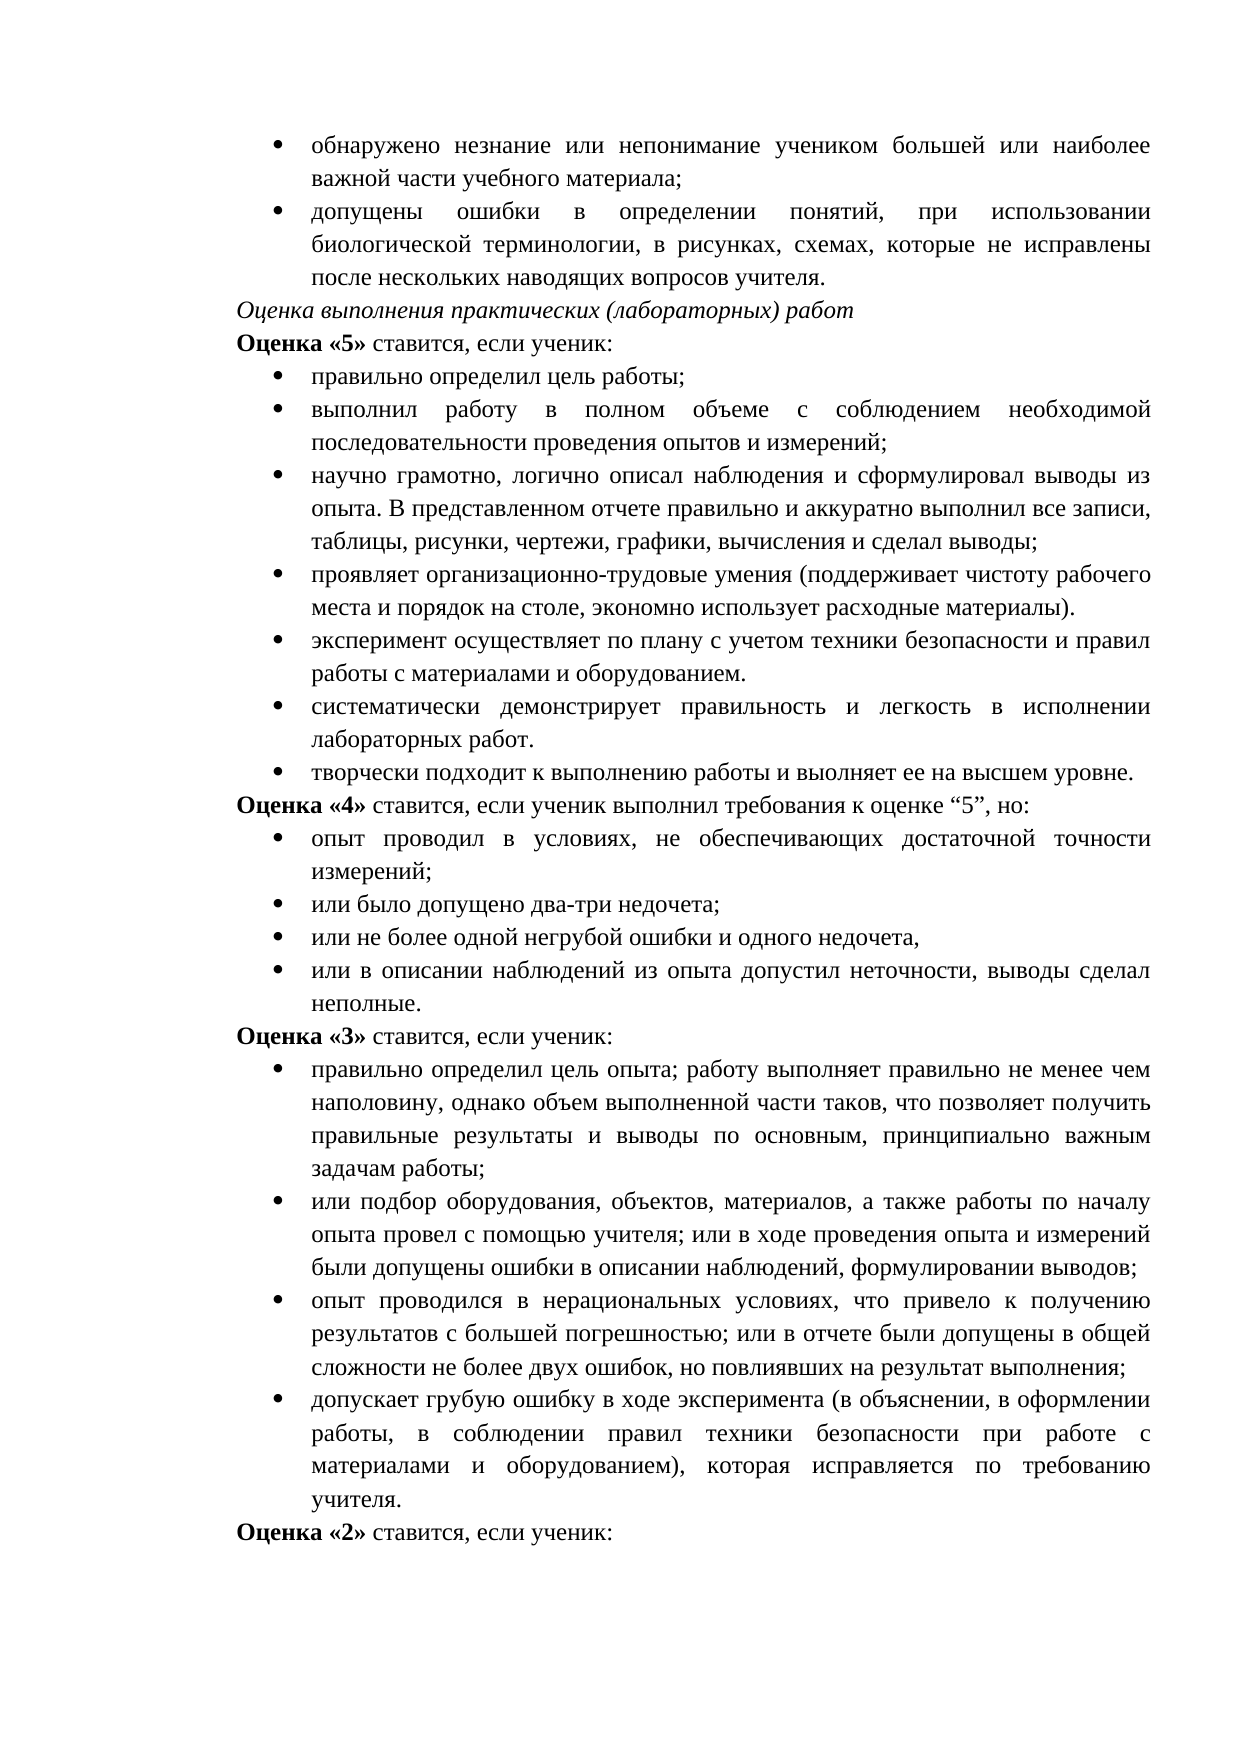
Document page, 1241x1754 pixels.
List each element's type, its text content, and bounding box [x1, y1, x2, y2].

list эксперимент осуществляет по плану с учетом техники безопасности и правил работы с материалами и оборудованием. [274, 625, 1152, 687]
list научно грамотно, логично описал наблюдения и сформулировал выводы из опыта. В представленном отчете правильно и аккуратно выполнил все записи, таблицы, рисунки, чертежи, графики, вычисления и сделал выводы; [274, 460, 1152, 555]
text Оценка «3» ставится, если ученик: [177, 1021, 1152, 1050]
text Оценка «2» ставится, если ученик: [177, 1517, 1152, 1545]
list или не более одной негрубой ошибки и одного недочета, [274, 922, 1152, 951]
list или подбор оборудования, объектов, материалов, а также работы по началу опыта провел с помощью учителя; или в ходе проведения опыта и измерений были допущены ошибки в описании наблюдений, формулировании выводов; [274, 1186, 1152, 1281]
text Оценка выполнения практических (лабораторных) работ [177, 295, 1152, 324]
list опыт проводил в условиях, не обеспечивающих достаточной точности измерений; [274, 823, 1152, 885]
list правильно определил цель опыта; работу выполняет правильно не менее чем наполовину, однако объем выполненной части таков, что позволяет получить правильные результаты и выводы по основным, принципиально важным задачам работы; [274, 1054, 1152, 1182]
list или было допущено два-три недочета; [274, 889, 1152, 918]
text Оценка «4» ставится, если ученик выполнил требования к оценке “5”, но: [177, 790, 1152, 819]
list обнаружено незнание или непонимание учеником большей или наиболее важной части учебного материала; [274, 130, 1152, 192]
list или в описании наблюдений из опыта допустил неточности, выводы сделал неполные. [274, 955, 1152, 1017]
list допущены ошибки в определении понятий, при использовании биологической терминологии, в рисунках, схемах, которые не исправлены после нескольких наводящих вопросов учителя. [274, 196, 1152, 291]
list творчески подходит к выполнению работы и выолняет ее на высшем уровне. [274, 757, 1152, 786]
text Оценка «5» ставится, если ученик: [177, 328, 1152, 357]
list правильно определил цель работы; [274, 361, 1152, 390]
list систематически демонстрирует правильность и легкость в исполнении лабораторных работ. [274, 691, 1152, 753]
list выполнил работу в полном объеме с соблюдением необходимой последовательности проведения опытов и измерений; [274, 394, 1152, 456]
list проявляет организационно-трудовые умения (поддерживает чистоту рабочего места и порядок на столе, экономно использует расходные материалы). [274, 559, 1152, 621]
list опыт проводился в нерациональных условиях, что привело к получению результатов с большей погрешностью; или в отчете были допущены в общей сложности не более двух ошибок, но повлиявших на результат выполнения; [274, 1286, 1152, 1380]
list допускает грубую ошибку в ходе эксперимента (в объяснении, в оформлении работы, в соблюдении правил техники безопасности при работе с материалами и оборудованием), которая исправляется по требованию учителя. [274, 1384, 1152, 1512]
